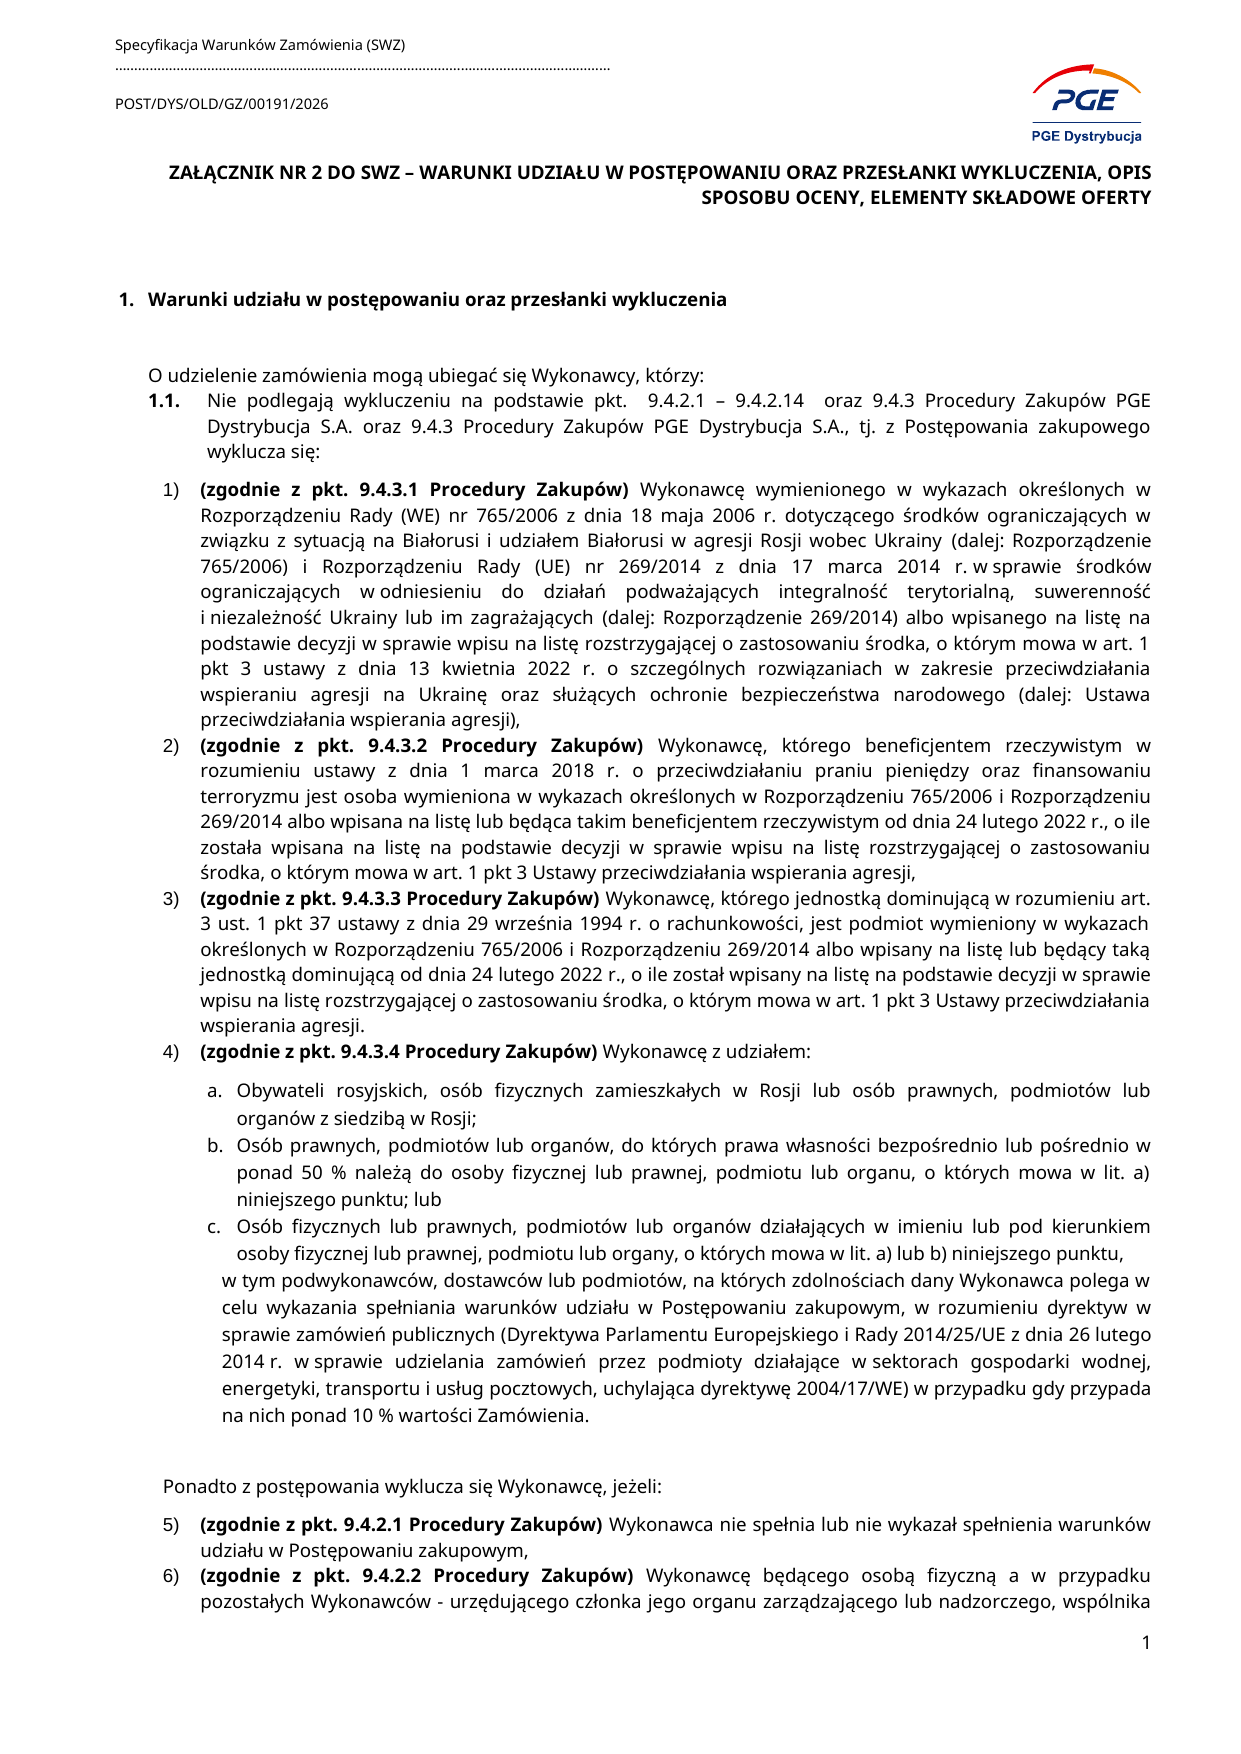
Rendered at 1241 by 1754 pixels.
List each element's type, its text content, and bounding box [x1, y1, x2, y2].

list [163, 1563, 1152, 1614]
list (zgodnie z pkt. 9.4.3.4 Procedury Zakupów) Wykonawcę z udziałem: [163, 1038, 1152, 1064]
list Osób prawnych, podmiotów lub organów, do których prawa własności bezpośrednio lub pośrednio w ponad 50 % należą do osoby fizycznej lub prawnej, podmiotu lub organu, o których mowa w lit. a) niniejszego punktu; lub [207, 1130, 1152, 1212]
text O udzielenie zamówienia mogą ubiegać się Wykonawcy, którzy: [148, 362, 1152, 388]
list Nie podlegają wykluczeniu na podstawie pkt. 9.4.2.1 – 9.4.2.14 oraz 9.4.3 Procedury Zakupów PGE Dystrybucja S.A. oraz 9.4.3 Procedury Zakupów PGE Dystrybucja S.A., tj. z Postępowania zakupowego wyklucza się: [148, 388, 1152, 464]
text Ponadto z postępowania wyklucza się Wykonawcę, jeżeli: [163, 1472, 1152, 1499]
list Osób fizycznych lub prawnych, podmiotów lub organów działających w imieniu lub pod kierunkiem osoby fizycznej lub prawnej, podmiotu lub organy, o których mowa w lit. a) lub b) niniejszego punktu, [207, 1212, 1152, 1266]
list (zgodnie z pkt. 9.4.3.1 Procedury Zakupów) Wykonawcę wymienionego w wykazach określonych w Rozporządzeniu Rady (WE) nr 765/2006 z dnia 18 maja 2006 r. dotyczącego środków ograniczających w związku z sytuacją na Białorusi i udziałem Białorusi w agresji Rosji wobec Ukrainy (dalej: Rozporządzenie 765/2006) i Rozporządzeniu Rady (UE) nr 269/2014 z dnia 17 marca 2014 r. w sprawie środków ograniczających w odniesieniu do działań podważających integralność terytorialną, suwerenność i niezależność Ukrainy lub im zagrażających (dalej: Rozporządzenie 269/2014) albo wpisanego na listę na podstawie decyzji w sprawie wpisu na listę rozstrzygającej o zastosowaniu środka, o którym mowa w art. 1 pkt 3 ustawy z dnia 13 kwietnia 2022 r. o szczególnych rozwiązaniach w zakresie przeciwdziałania wspieraniu agresji na Ukrainę oraz służących ochronie bezpieczeństwa narodowego (dalej: Ustawa przeciwdziałania wspierania agresji), [163, 477, 1152, 732]
list (zgodnie z pkt. 9.4.3.3 Procedury Zakupów) Wykonawcę, którego jednostką dominującą w rozumieniu art. 3 ust. 1 pkt 37 ustawy z dnia 29 września 1994 r. o rachunkowości, jest podmiot wymieniony w wykazach określonych w Rozporządzeniu 765/2006 i Rozporządzeniu 269/2014 albo wpisany na listę lub będący taką jednostką dominującą od dnia 24 lutego 2022 r., o ile został wpisany na listę na podstawie decyzji w sprawie wpisu na listę rozstrzygającej o zastosowaniu środka, o którym mowa w art. 1 pkt 3 Ustawy przeciwdziałania wspierania agresji. [163, 885, 1152, 1038]
list Obywateli rosyjskich, osób fizycznych zamieszkałych w Rosji lub osób prawnych, podmiotów lub organów z siedzibą w Rosji; [207, 1076, 1152, 1130]
list Warunki udziału w postępowaniu oraz przesłanki wykluczenia [118, 286, 1152, 312]
text w tym podwykonawców, dostawców lub podmiotów, na których zdolnościach dany Wykonawca polega w celu wykazania spełniania warunków udziału w Postępowaniu zakupowym, w rozumieniu dyrektyw w sprawie zamówień publicznych (Dyrektywa Parlamentu Europejskiego i Rady 2014/25/UE z dnia 26 lutego 2014 r. w sprawie udzielania zamówień przez podmioty działające w sektorach gospodarki wodnej, energetyki, transportu i usług pocztowych, uchylająca dyrektywę 2004/17/WE) w przypadku gdy przypada na nich ponad 10 % wartości Zamówienia. [222, 1266, 1152, 1428]
list (zgodnie z pkt. 9.4.2.1 Procedury Zakupów) Wykonawca nie spełnia lub nie wykazał spełnienia warunków udziału w Postępowaniu zakupowym, [163, 1512, 1152, 1563]
text ZAŁĄCZNIK NR 2 DO SWZ – WARUNKI UDZIAŁU W POSTĘPOWANIU ORAZ PRZESŁANKI WYKLUCZENIA, OPIS SPOSOBU OCENY, ELEMENTY SKŁADOWE OFERTY [118, 159, 1152, 210]
list (zgodnie z pkt. 9.4.3.2 Procedury Zakupów) Wykonawcę, którego beneficjentem rzeczywistym w rozumieniu ustawy z dnia 1 marca 2018 r. o przeciwdziałaniu praniu pieniędzy oraz finansowaniu terroryzmu jest osoba wymieniona w wykazach określonych w Rozporządzeniu 765/2006 i Rozporządzeniu 269/2014 albo wpisana na listę lub będąca takim beneficjentem rzeczywistym od dnia 24 lutego 2022 r., o ile została wpisana na listę na podstawie decyzji w sprawie wpisu na listę rozstrzygającej o zastosowaniu środka, o którym mowa w art. 1 pkt 3 Ustawy przeciwdziałania wspierania agresji, [163, 732, 1152, 885]
